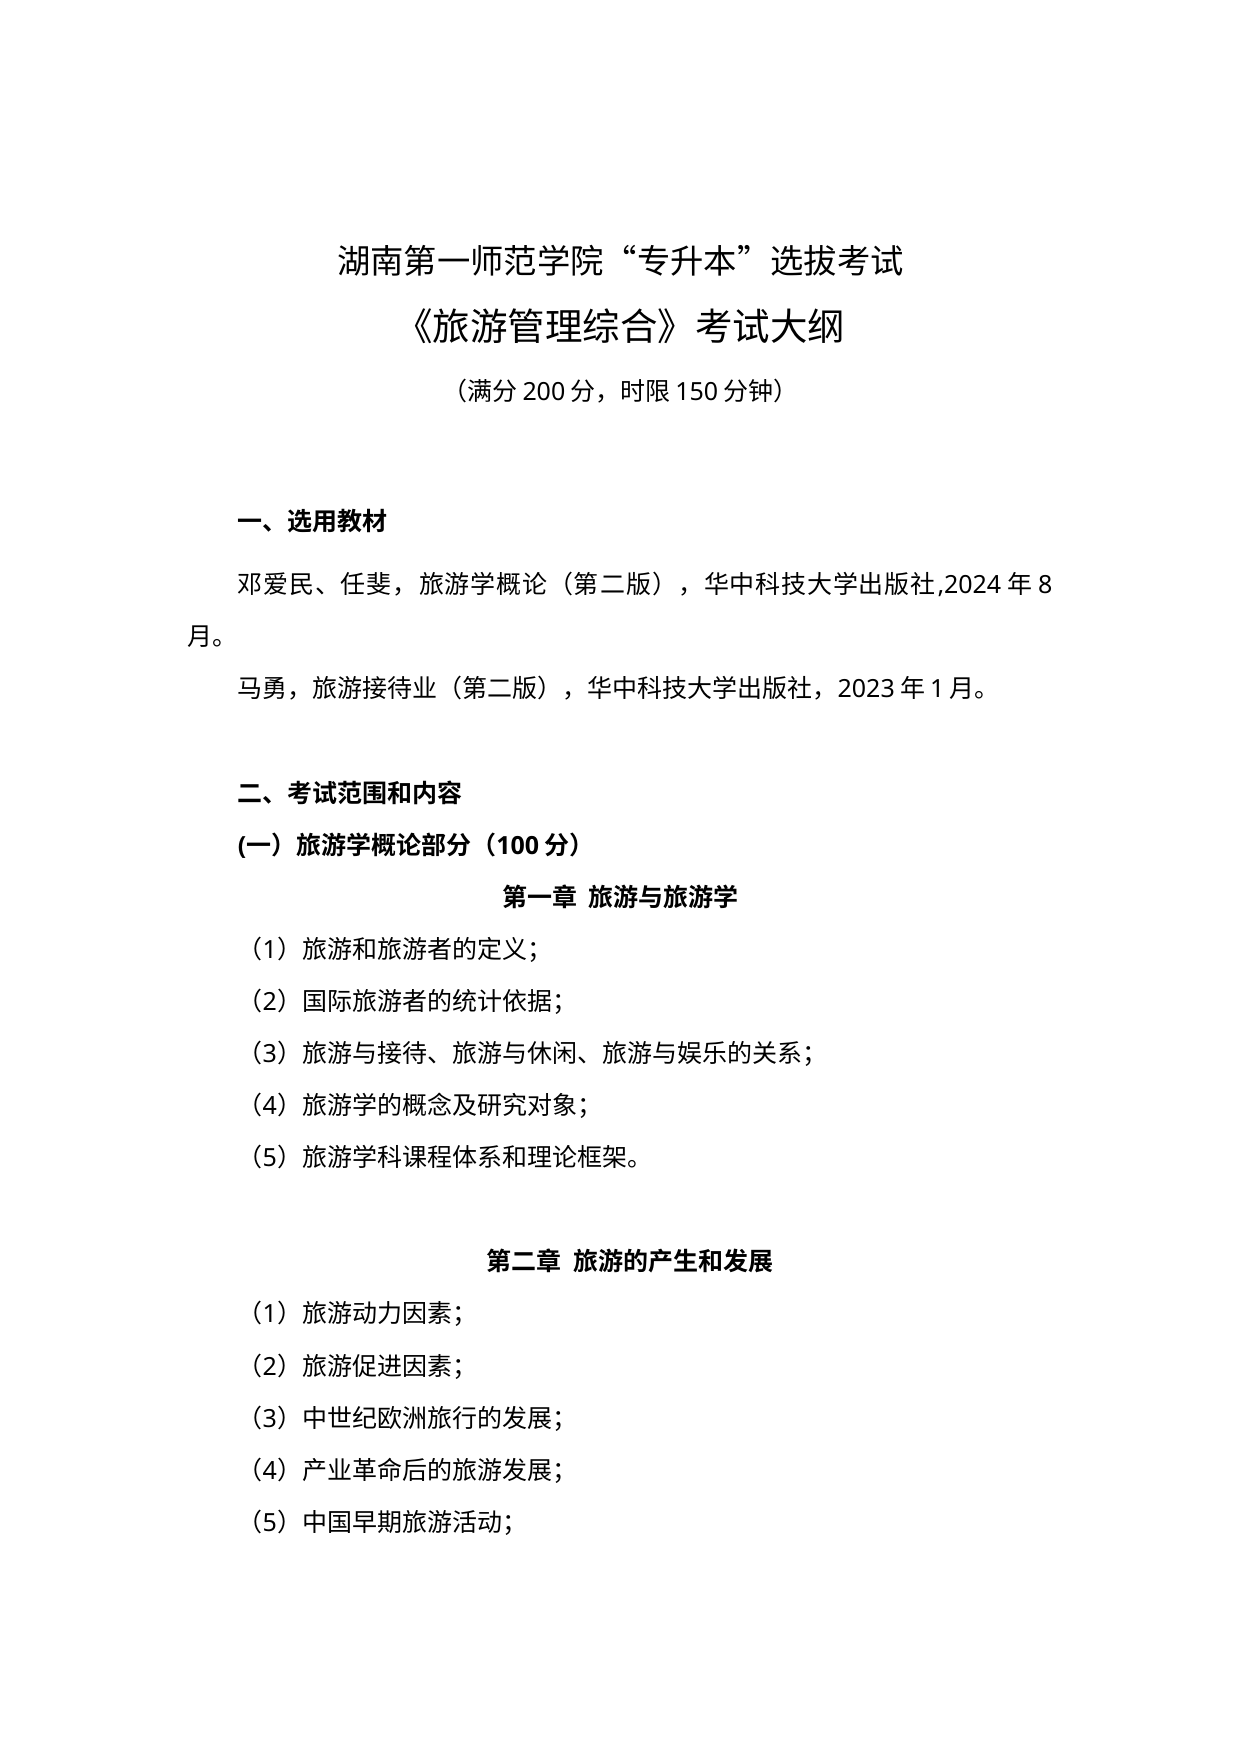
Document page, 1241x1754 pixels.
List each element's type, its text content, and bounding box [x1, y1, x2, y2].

text 湖南第一师范学院“专升本”选拔考试 [187, 227, 1053, 292]
text （5）旅游学科课程体系和理论框架。 [187, 1125, 1053, 1177]
text （3）中世纪欧洲旅行的发展； [187, 1385, 1053, 1437]
text （3）旅游与接待、旅游与休闲、旅游与娱乐的关系； [187, 1021, 1053, 1073]
text （4）产业革命后的旅游发展； [187, 1437, 1053, 1489]
text （4）旅游学的概念及研究对象； [187, 1073, 1053, 1125]
text （2）国际旅游者的统计依据； [187, 969, 1053, 1021]
text 第一章 旅游与旅游学 [187, 864, 1053, 917]
text 邓爱民、任斐，旅游学概论（第二版），华中科技大学出版社,2024年8月。 [187, 552, 1053, 656]
text 第二章 旅游的产生和发展 [187, 1229, 1053, 1281]
text （1）旅游动力因素； [187, 1281, 1053, 1333]
text (一）旅游学概论部分（100分） [187, 812, 1053, 864]
text （满分200分，时限150分钟） [187, 357, 1053, 422]
text （1）旅游和旅游者的定义； [187, 917, 1053, 969]
text 《旅游管理综合》考试大纲 [187, 292, 1053, 357]
text 一、选用教材 [187, 487, 1053, 552]
text （5）中国早期旅游活动； [187, 1489, 1053, 1542]
text （2）旅游促进因素； [187, 1333, 1053, 1385]
text 马勇，旅游接待业（第二版），华中科技大学出版社，2023年1月。 [187, 656, 1053, 708]
text 二、考试范围和内容 [187, 760, 1053, 812]
